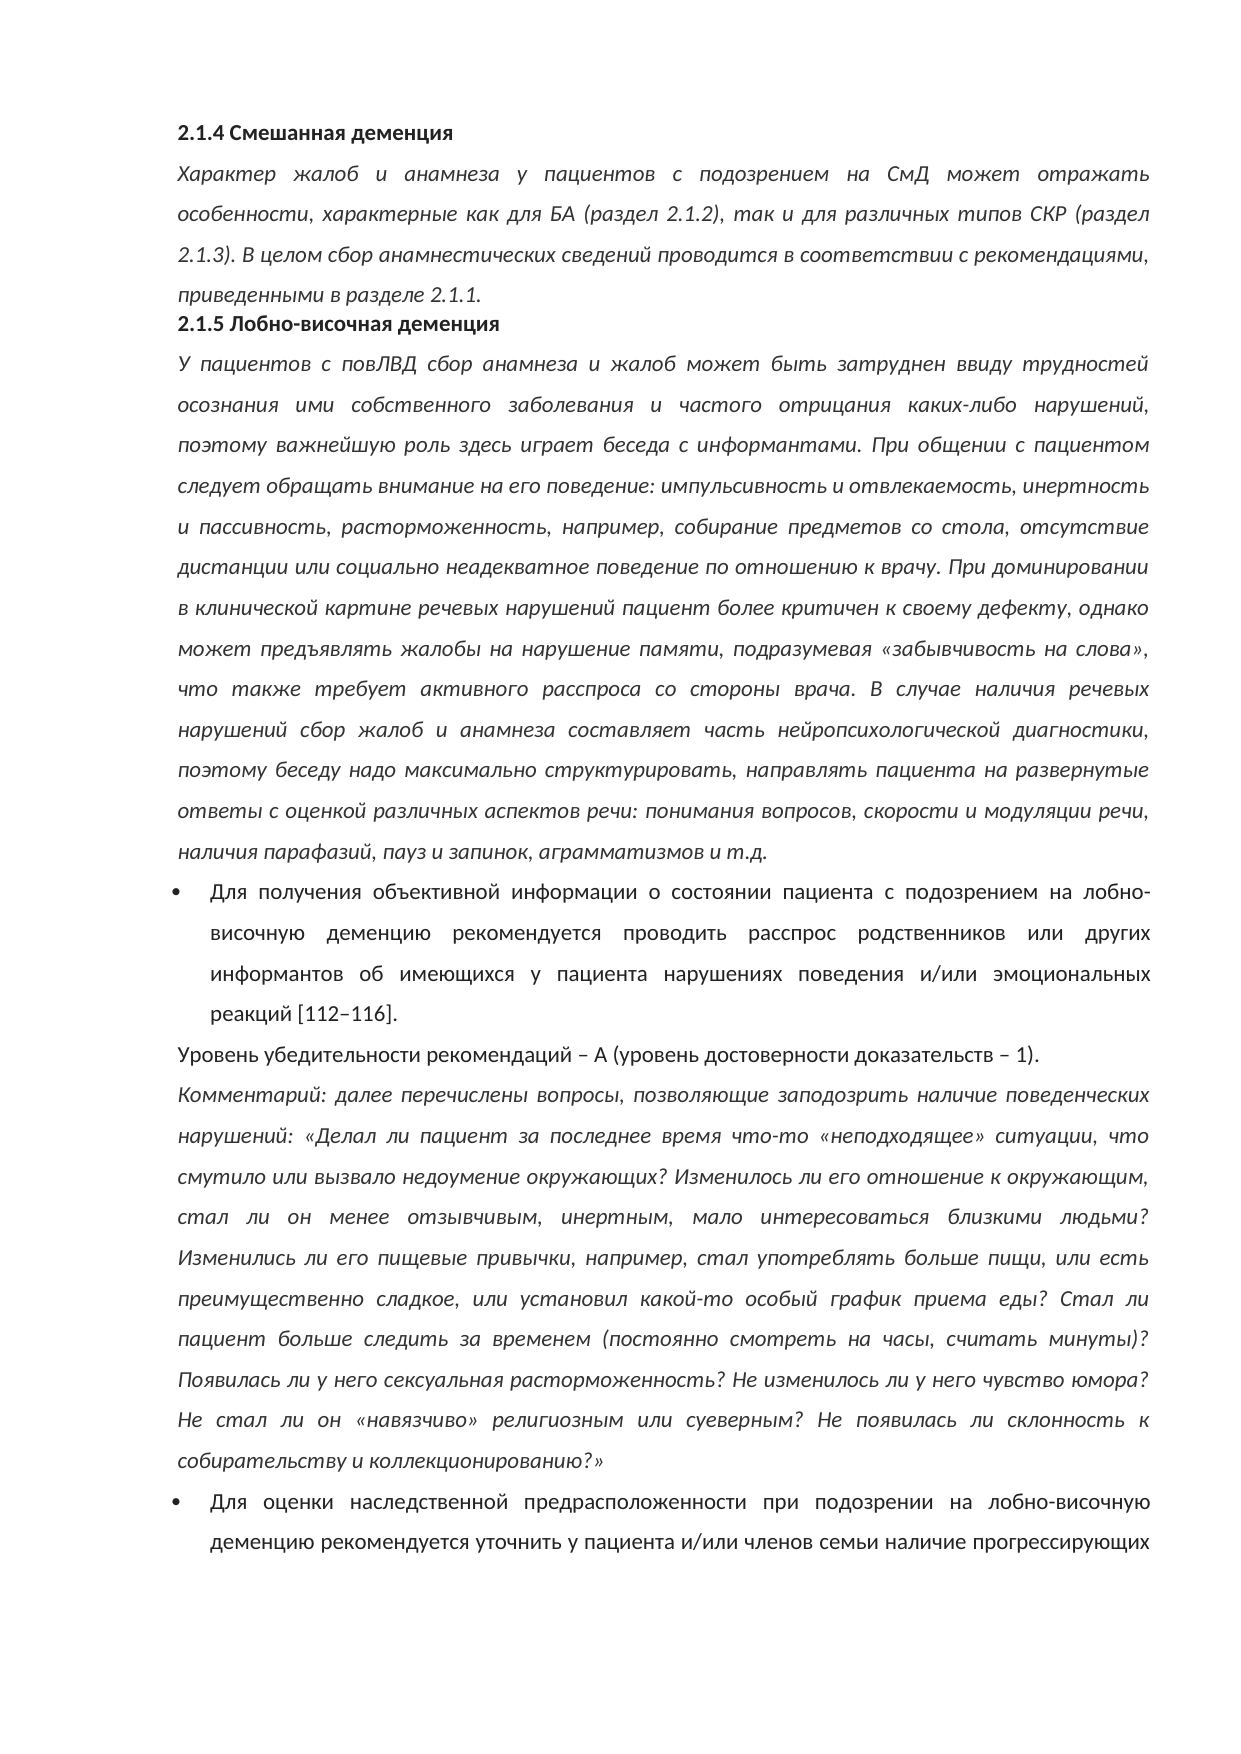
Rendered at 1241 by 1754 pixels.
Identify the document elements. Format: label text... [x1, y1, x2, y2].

text Уровень убедительности рекомендаций – А (уровень достоверности доказательств – 1). [177, 1027, 1152, 1068]
text У пациентов с повЛВД сбор анамнеза и жалоб может быть затруднен ввиду трудностей осознания ими собственного заболевания и частого отрицания каких-либо нарушений, поэтому важнейшую роль здесь играет беседа с информантами. При общении с пациентом следует обращать внимание на его поведение: импульсивность и отвлекаемость, инертность и пассивность, расторможенность, например, собирание предметов со стола, отсутствие дистанции или социально неадекватное поведение по отношению к врачу. При доминировании в клинической картине речевых нарушений пациент более критичен к своему дефекту, однако может предъявлять жалобы на нарушение памяти, подразумевая «забывчивость на слова», что также требует активного расспроса со стороны врача. В случае наличия речевых нарушений сбор жалоб и анамнеза составляет часть нейропсихологической диагностики, поэтому беседу надо максимально структурировать, направлять пациента на развернутые ответы с оценкой различных аспектов речи: понимания вопросов, скорости и модуляции речи, наличия парафазий, пауз и запинок, аграмматизмов и т.д. [177, 337, 1152, 865]
text 2.1.5 Лобно-височная деменция [177, 309, 1152, 337]
list Для получения объективной информации о состоянии пациента с подозрением на лобно-височную деменцию рекомендуется проводить расспрос родственников или других информантов об имеющихся у пациента нарушениях поведения и/или эмоциональных реакций [112–116]. [172, 865, 1152, 1027]
text Комментарий: далее перечислены вопросы, позволяющие заподозрить наличие поведенческих нарушений: «Делал ли пациент за последнее время что-то «неподходящее» ситуации, что смутило или вызвало недоумение окружающих? Изменилось ли его отношение к окружающим, стал ли он менее отзывчивым, инертным, мало интересоваться близкими людьми? Изменились ли его пищевые привычки, например, стал употреблять больше пищи, или есть преимущественно сладкое, или установил какой-то особый график приема еды? Стал ли пациент больше следить за временем (постоянно смотреть на часы, считать минуты)? Появилась ли у него сексуальная расторможенность? Не изменилось ли у него чувство юмора? Не стал ли он «навязчиво» религиозным или суеверным? Не появилась ли склонность к собирательству и коллекционированию?» [177, 1068, 1152, 1474]
text Характер жалоб и анамнеза у пациентов с подозрением на СмД может отражать особенности, характерные как для БА (раздел 2.1.2), так и для различных типов СКР (раздел 2.1.3). В целом сбор анамнестических сведений проводится в соответствии с рекомендациями, приведенными в разделе 2.1.1. [177, 146, 1152, 309]
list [172, 1474, 1152, 1555]
text 2.1.4 Смешанная деменция [177, 118, 1152, 146]
